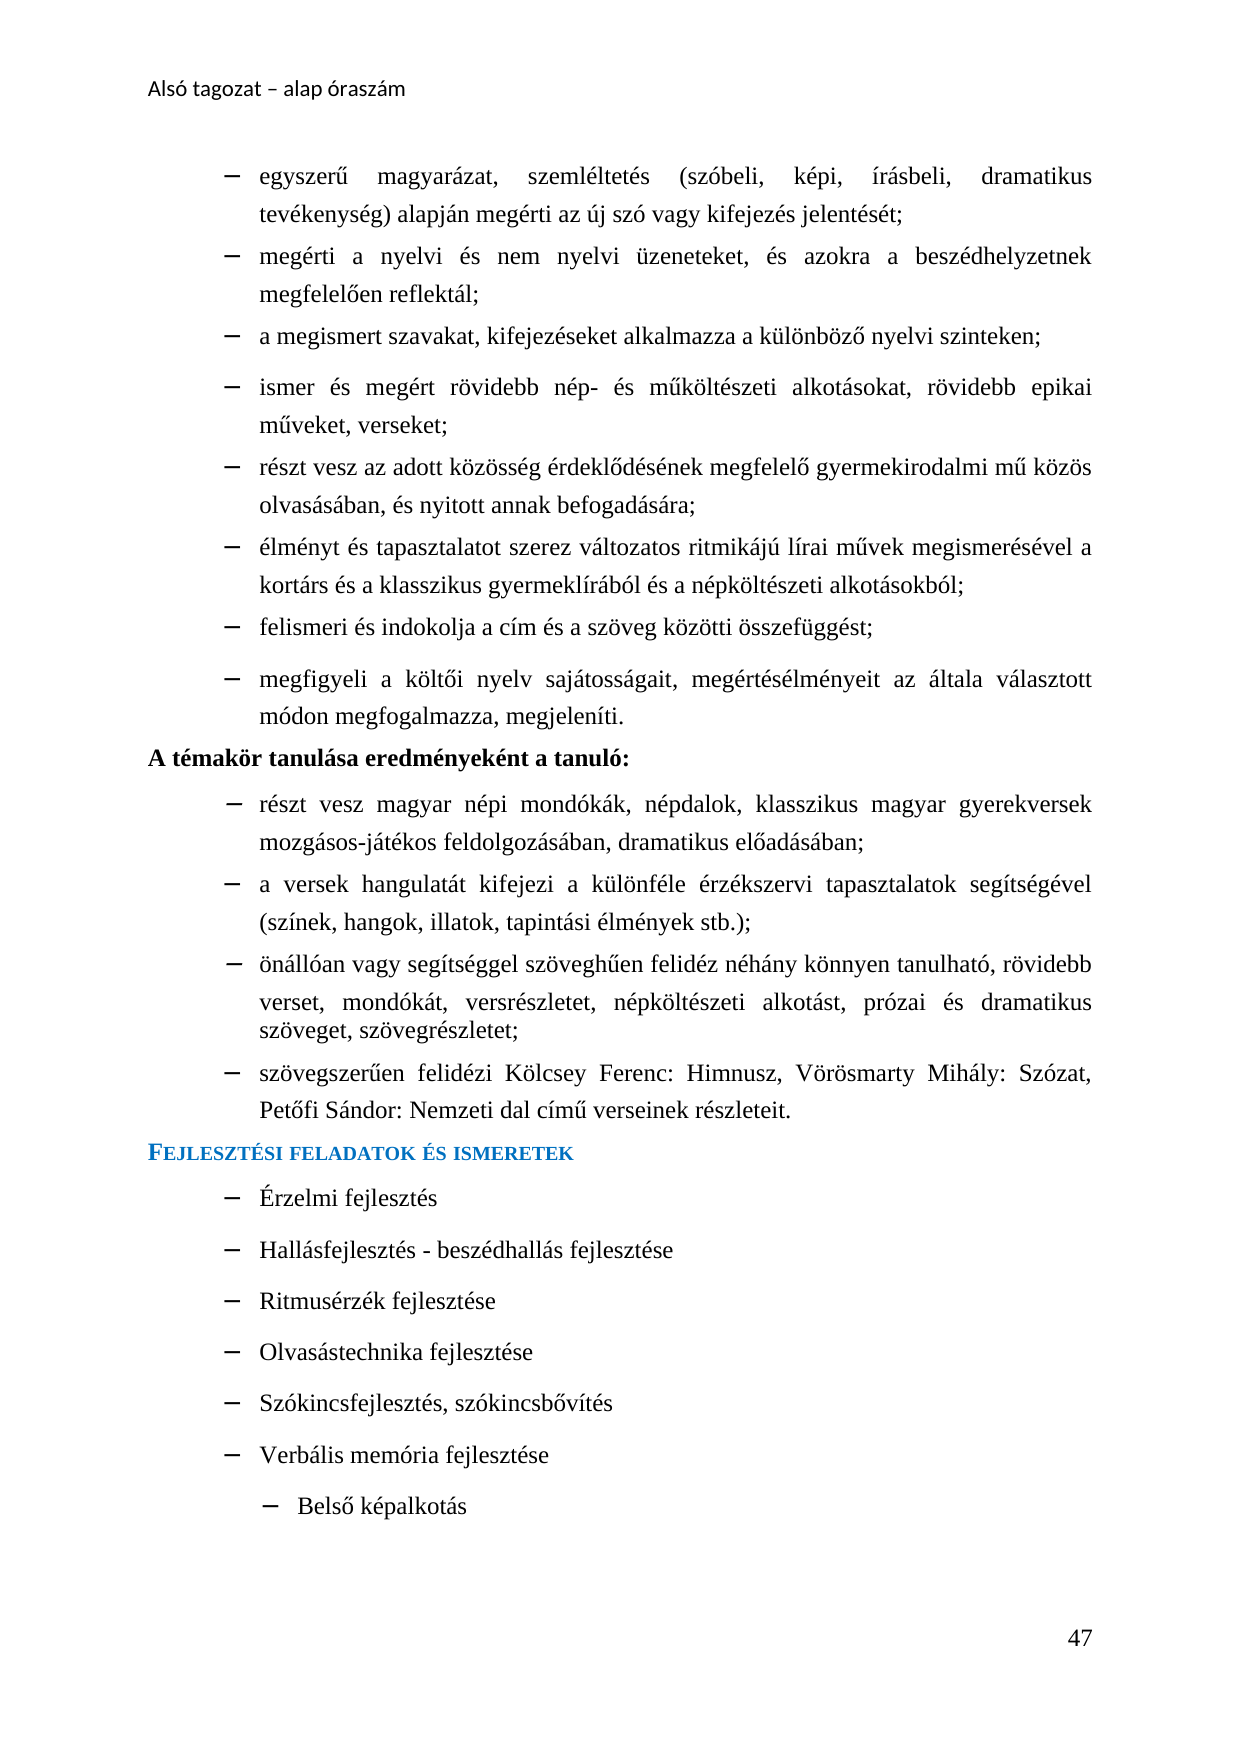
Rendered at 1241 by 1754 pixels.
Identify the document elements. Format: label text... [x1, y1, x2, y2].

list szövegszerűen felidézi Kölcsey Ferenc: Himnusz, Vörösmarty Mihály: Szózat, Petőfi Sándor: Nemzeti dal című verseinek részleteit. [222, 1044, 1093, 1124]
text A témakör tanulása eredményeként a tanuló: [148, 743, 1093, 771]
list Ritmusérzék fejlesztése [222, 1272, 1093, 1324]
list Érzelmi fejlesztés [222, 1170, 1093, 1221]
list élményt és tapasztalatot szerez változatos ritmikájú lírai művek megismerésével a kortárs és a klasszikus gyermeklírából és a népköltészeti alkotásokból; [222, 519, 1093, 599]
list Belső képalkotás [260, 1477, 1093, 1529]
list felismeri és indokolja a cím és a szöveg közötti összefüggést; [222, 599, 1093, 650]
list megfigyeli a költői nyelv sajátosságait, megértésélményeit az általa választott módon megfogalmazza, megjeleníti. [222, 650, 1093, 730]
list részt vesz magyar népi mondókák, népdalok, klasszikus magyar gyerekversek mozgásos-játékos feldolgozásában, dramatikus előadásában; [222, 776, 1093, 856]
list önállóan vagy segítséggel szöveghűen felidéz néhány könnyen tanulható, rövidebb verset, mondókát, versrészletet, népköltészeti alkotást, prózai és dramatikus szöveget, szövegrészletet; [222, 936, 1093, 1044]
list Verbális memória fejlesztése [222, 1426, 1093, 1477]
list ismer és megért rövidebb nép- és műköltészeti alkotásokat, rövidebb epikai műveket, verseket; [222, 359, 1093, 439]
list a megismert szavakat, kifejezéseket alkalmazza a különböző nyelvi szinteken; [222, 308, 1093, 359]
list a versek hangulatát kifejezi a különféle érzékszervi tapasztalatok segítségével (színek, hangok, illatok, tapintási élmények stb.); [222, 856, 1093, 936]
list Olvasástechnika fejlesztése [222, 1324, 1093, 1375]
list Hallásfejlesztés - beszédhallás fejlesztése [222, 1221, 1093, 1272]
list megérti a nyelvi és nem nyelvi üzeneteket, és azokra a beszédhelyzetnek megfelelően reflektál; [222, 228, 1093, 308]
list egyszerű magyarázat, szemléltetés (szóbeli, képi, írásbeli, dramatikus tevékenység) alapján megérti az új szó vagy kifejezés jelentését; [222, 148, 1093, 228]
list részt vesz az adott közösség érdeklődésének megfelelő gyermekirodalmi mű közös olvasásában, és nyitott annak befogadására; [222, 439, 1093, 519]
subtitle Fejlesztési feladatok és ismeretek [148, 1137, 1093, 1166]
list Szókincsfejlesztés, szókincsbővítés [222, 1375, 1093, 1426]
